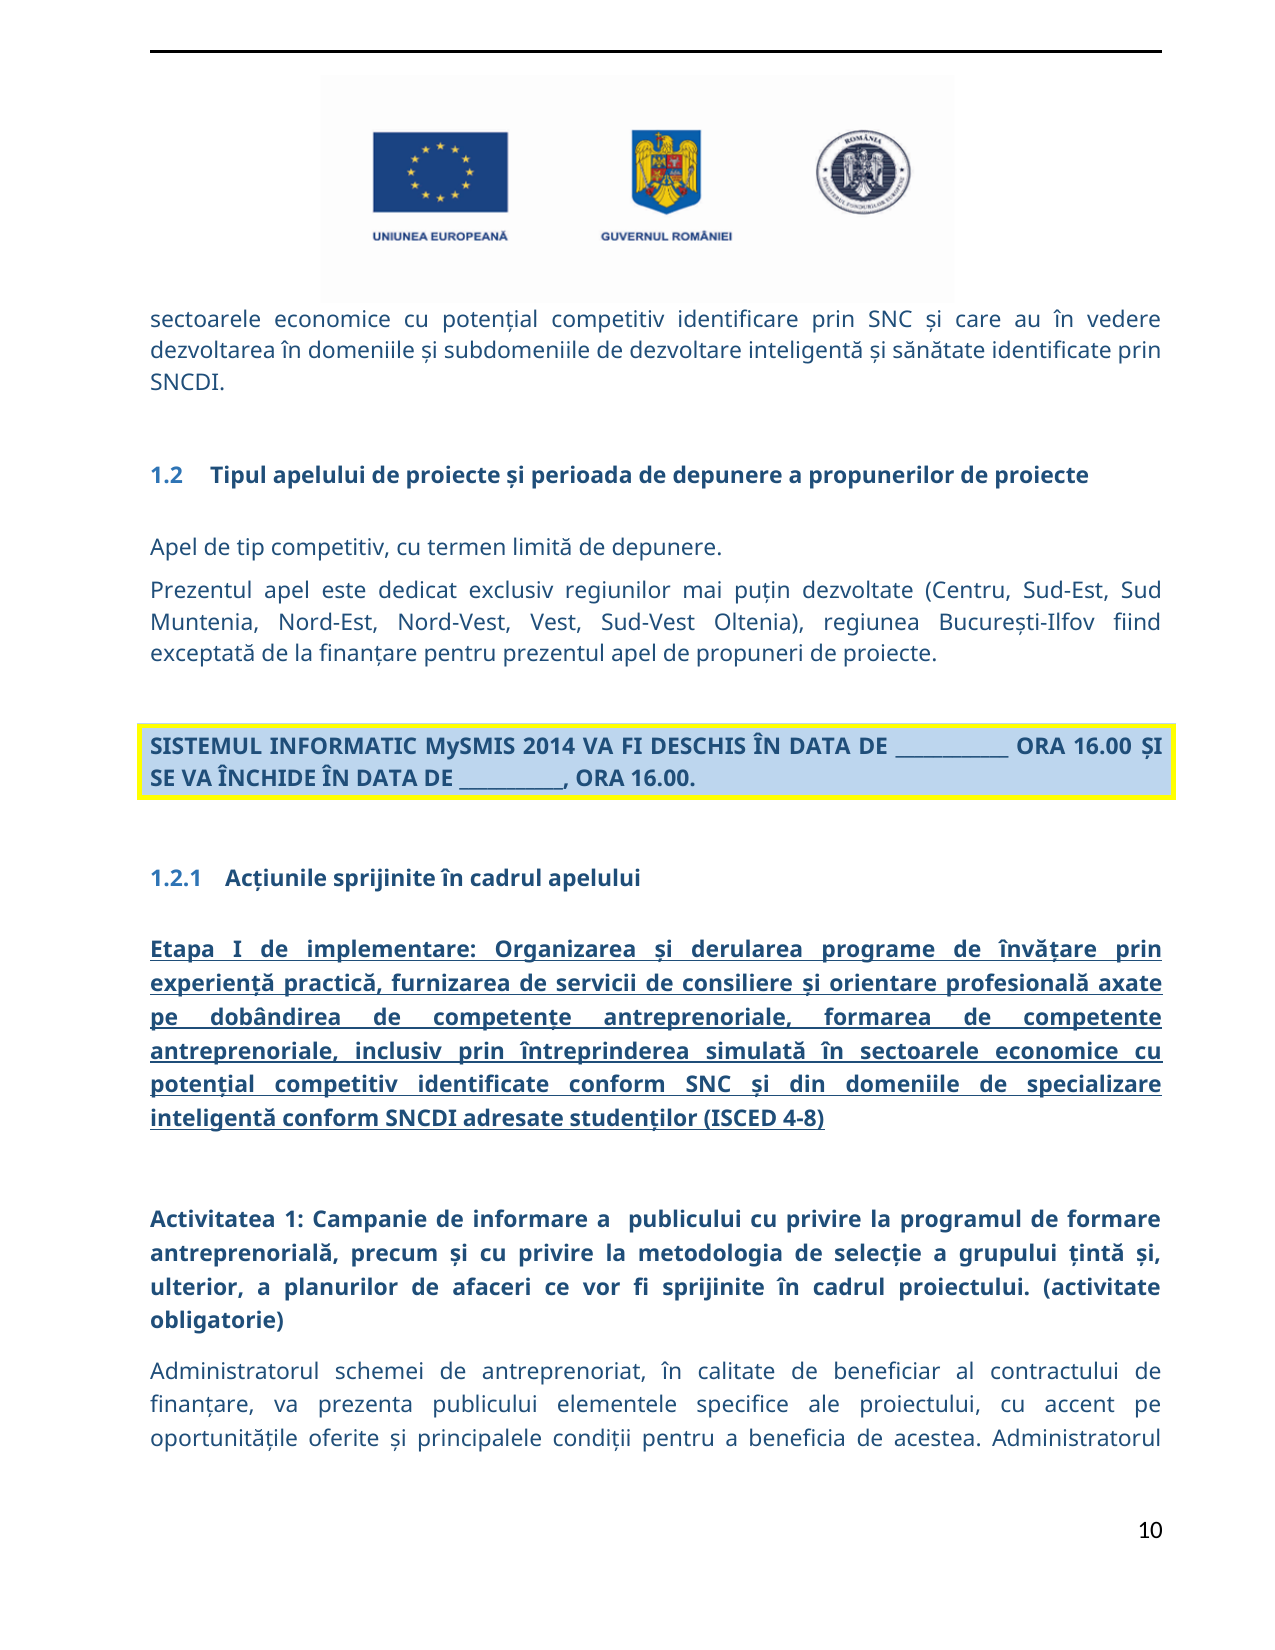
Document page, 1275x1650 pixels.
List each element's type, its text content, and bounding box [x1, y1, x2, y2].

text Etapa I de implementare: Organizarea și derularea programe de învăţare prin experienţă practică, furnizarea de servicii de consiliere şi orientare profesională axate pe dobândirea de competenţe antreprenoriale, formarea de competente antreprenoriale, inclusiv prin întreprinderea simulată în sectoarele economice cu potențial competitiv identificate conform SNC şi din domeniile de specializare inteligentă conform SNCDI adresate studenților (ISCED 4-8) [150, 1096, 1162, 1133]
text Apel de tip competitiv, cu termen limită de depunere. [150, 531, 1162, 562]
text Etapa I de implementare: Organizarea și derularea programe de învăţare prin experienţă practică, furnizarea de servicii de consiliere şi orientare profesională axate pe dobândirea de competenţe antreprenoriale, formarea de competente antreprenoriale, inclusiv prin întreprinderea simulată în sectoarele economice cu potențial competitiv identificate conform SNC şi din domeniile de specializare inteligentă conform SNCDI adresate studenților (ISCED 4-8) [150, 933, 1162, 960]
text Activitatea 1: Campanie de informare a publicului cu privire la programul de formare antreprenorială, precum și cu privire la metodologia de selecție a grupului țintă și, ulterior, a planurilor de afaceri ce vor fi sprijinite în cadrul proiectului. (activitate obligatorie) [150, 1203, 1162, 1335]
text Etapa I de implementare: Organizarea și derularea programe de învăţare prin experienţă practică, furnizarea de servicii de consiliere şi orientare profesională axate pe dobândirea de competenţe antreprenoriale, formarea de competente antreprenoriale, inclusiv prin întreprinderea simulată în sectoarele economice cu potențial competitiv identificate conform SNC şi din domeniile de specializare inteligentă conform SNCDI adresate studenților (ISCED 4-8) [150, 1029, 1162, 1061]
text Prezentul apel este dedicat exclusiv regiunilor mai puțin dezvoltate (Centru, Sud-Est, Sud Muntenia, Nord-Est, Nord-Vest, Vest, Sud-Vest Oltenia), regiunea București-Ilfov fiind exceptată de la finanțare pentru prezentul apel de propuneri de proiecte. [150, 574, 1162, 668]
text Etapa I de implementare: Organizarea și derularea programe de învăţare prin experienţă practică, furnizarea de servicii de consiliere şi orientare profesională axate pe dobândirea de competenţe antreprenoriale, formarea de competente antreprenoriale, inclusiv prin întreprinderea simulată în sectoarele economice cu potențial competitiv identificate conform SNC şi din domeniile de specializare inteligentă conform SNCDI adresate studenților (ISCED 4-8) [150, 1063, 1162, 1095]
subtitle Acțiunile sprijinite în cadrul apelului [150, 862, 1162, 893]
text SISTEMUL INFORMATIC MySMIS 2014 VA FI DESCHIS ÎN DATA DE ____________ ORA 16.00 ŞI SE VA ÎNCHIDE ÎN DATA DE ___________, ORA 16.00. [142, 728, 1171, 795]
text Etapa I de implementare: Organizarea și derularea programe de învăţare prin experienţă practică, furnizarea de servicii de consiliere şi orientare profesională axate pe dobândirea de competenţe antreprenoriale, formarea de competente antreprenoriale, inclusiv prin întreprinderea simulată în sectoarele economice cu potențial competitiv identificate conform SNC şi din domeniile de specializare inteligentă conform SNCDI adresate studenților (ISCED 4-8) [150, 961, 1162, 994]
text Etapa I de implementare: Organizarea și derularea programe de învăţare prin experienţă practică, furnizarea de servicii de consiliere şi orientare profesională axate pe dobândirea de competenţe antreprenoriale, formarea de competente antreprenoriale, inclusiv prin întreprinderea simulată în sectoarele economice cu potențial competitiv identificate conform SNC şi din domeniile de specializare inteligentă conform SNCDI adresate studenților (ISCED 4-8) [150, 995, 1162, 1027]
subtitle Tipul apelului de proiecte și perioada de depunere a propunerilor de proiecte [150, 459, 1162, 491]
picture [320, 75, 955, 303]
